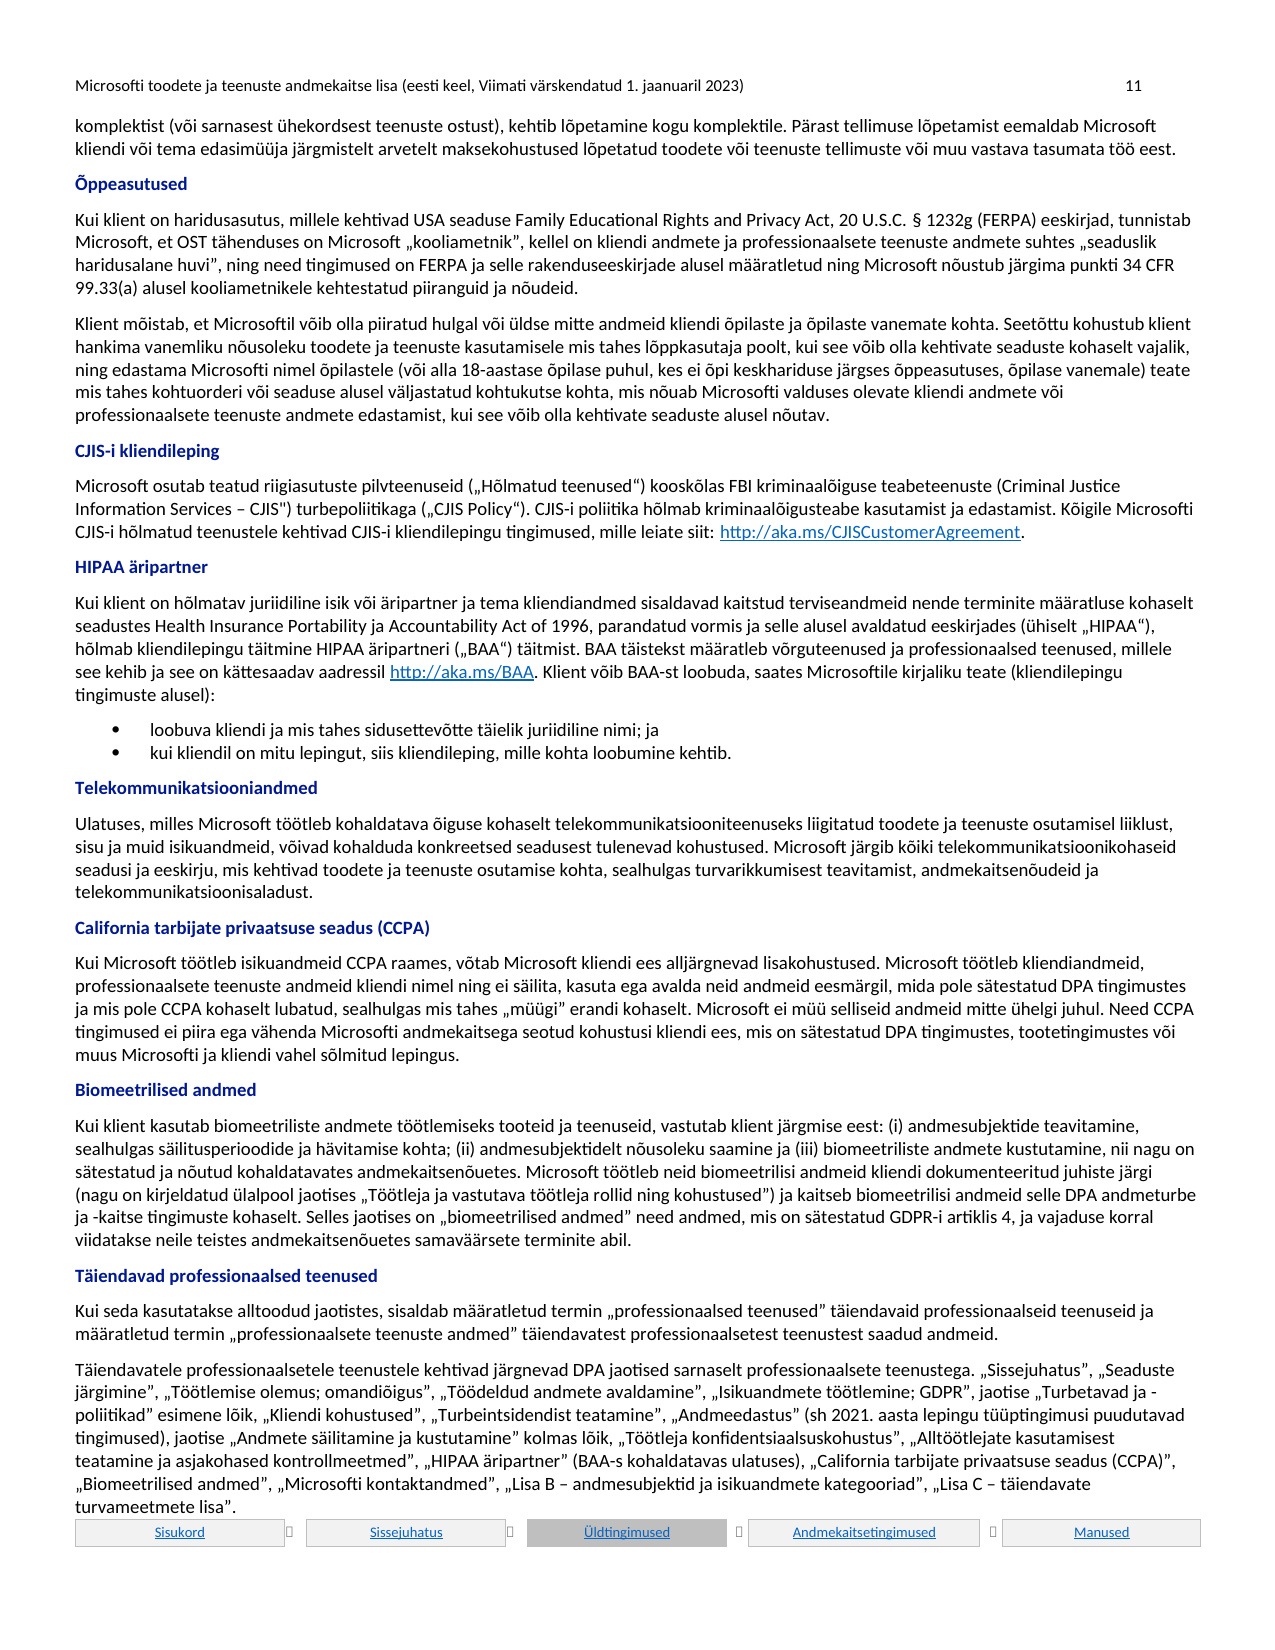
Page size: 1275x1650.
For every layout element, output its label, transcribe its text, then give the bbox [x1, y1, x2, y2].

subtitle California tarbijate privaatsuse seadus (CCPA) [75, 916, 1200, 939]
list Klient mõistab, et Microsoftil võib olla piiratud hulgal või üldse mitte andmeid kliendi õpilaste ja õpilaste vanemate kohta. Seetõttu kohustub klient hankima vanemliku nõusoleku toodete ja teenuste kasutamisele mis tahes lõppkasutaja poolt, kui see võib olla kehtivate seaduste kohaselt vajalik, ning edastama Microsofti nimel õpilastele (või alla 18-aastase õpilase puhul, kes ei õpi keskhariduse järgses õppeasutuses, õpilase vanemale) teate mis tahes kohtuorderi või seaduse alusel väljastatud kohtukutse kohta, mis nõuab Microsofti valduses olevate kliendi andmete või professionaalsete teenuste andmete edastamist, kui see võib olla kehtivate seaduste alusel nõutav. [75, 312, 1200, 427]
subtitle Biomeetrilised andmed [75, 1079, 1200, 1102]
subtitle Õppeasutused [75, 172, 1200, 195]
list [75, 114, 1200, 160]
list Kui klient on hõlmatav juriidiline isik või äripartner ja tema kliendiandmed sisaldavad kaitstud terviseandmeid nende terminite määratluse kohaselt seadustes Health Insurance Portability ja Accountability Act of 1996, parandatud vormis ja selle alusel avaldatud eeskirjades (ühiselt „HIPAA“), hõlmab kliendilepingu täitmine HIPAA äripartneri („BAA“) täitmist. BAA täistekst määratleb võrguteenused ja professionaalsed teenused, millele see kehib ja see on kättesaadav aadressil http://aka.ms/BAA. Klient võib BAA-st loobuda, saates Microsoftile kirjaliku teate (kliendilepingu tingimuste alusel): [75, 591, 1200, 706]
list loobuva kliendi ja mis tahes sidusettevõtte täielik juriidiline nimi; ja [112, 718, 1200, 741]
list Kui Microsoft töötleb isikuandmeid CCPA raames, võtab Microsoft kliendi ees alljärgnevad lisakohustused. Microsoft töötleb kliendiandmeid, professionaalsete teenuste andmeid kliendi nimel ning ei säilita, kasuta ega avalda neid andmeid eesmärgil, mida pole sätestatud DPA tingimustes ja mis pole CCPA kohaselt lubatud, sealhulgas mis tahes „müügi” erandi kohaselt. Microsoft ei müü selliseid andmeid mitte ühelgi juhul. Need CCPA tingimused ei piira ega vähenda Microsofti andmekaitsega seotud kohustusi kliendi ees, mis on sätestatud DPA tingimustes, tootetingimustes või muus Microsofti ja kliendi vahel sõlmitud lepingus. [75, 952, 1200, 1066]
list Ulatuses, milles Microsoft töötleb kohaldatava õiguse kohaselt telekommunikatsiooniteenuseks liigitatud toodete ja teenuste osutamisel liiklust, sisu ja muid isikuandmeid, võivad kohalduda konkreetsed seadusest tulenevad kohustused. Microsoft järgib kõiki telekommunikatsioonikohaseid seadusi ja eeskirju, mis kehtivad toodete ja teenuste osutamise kohta, sealhulgas turvarikkumisest teavitamist, andmekaitsenõudeid ja telekommunikatsioonisaladust. [75, 812, 1200, 904]
list Kui klient on haridusasutus, millele kehtivad USA seaduse Family Educational Rights and Privacy Act, 20 U.S.C. § 1232g (FERPA) eeskirjad, tunnistab Microsoft, et OST tähenduses on Microsoft „kooliametnik”, kellel on kliendi andmete ja professionaalsete teenuste andmete suhtes „seaduslik haridusalane huvi”, ning need tingimused on FERPA ja selle rakenduseeskirjade alusel määratletud ning Microsoft nõustub järgima punkti 34 CFR 99.33(a) alusel kooliametnikele kehtestatud piiranguid ja nõudeid. [75, 208, 1200, 299]
list Täiendavatele professionaalsetele teenustele kehtivad järgnevad DPA jaotised sarnaselt professionaalsete teenustega. „Sissejuhatus”, „Seaduste järgimine”, „Töötlemise olemus; omandiõigus”, „Töödeldud andmete avaldamine”, „Isikuandmete töötlemine; GDPR”, jaotise „Turbetavad ja -poliitikad” esimene lõik, „Kliendi kohustused”, „Turbeintsidendist teatamine”, „Andmeedastus” (sh 2021. aasta lepingu tüüptingimusi puudutavad tingimused), jaotise „Andmete säilitamine ja kustutamine” kolmas lõik, „Töötleja konfidentsiaalsuskohustus”, „Alltöötlejate kasutamisest teatamine ja asjakohased kontrollmeetmed”, „HIPAA äripartner” (BAA-s kohaldatavas ulatuses), „California tarbijate privaatsuse seadus (CCPA)”, „Biomeetrilised andmed”, „Microsofti kontaktandmed”, „Lisa B – andmesubjektid ja isikuandmete kategooriad”, „Lisa C – täiendavate turvameetmete lisa”. [75, 1358, 1200, 1518]
subtitle CJIS-i kliendileping [75, 439, 1200, 462]
list Kui seda kasutatakse alltoodud jaotistes, sisaldab määratletud termin „professionaalsed teenused” täiendavaid professionaalseid teenuseid ja määratletud termin „professionaalsete teenuste andmed” täiendavatest professionaalsetest teenustest saadud andmeid. [75, 1299, 1200, 1345]
subtitle HIPAA äripartner [75, 556, 1200, 579]
list kui kliendil on mitu lepingut, siis kliendileping, mille kohta loobumine kehtib. [112, 741, 1200, 764]
subtitle Telekommunikatsiooniandmed [75, 777, 1200, 799]
text Kui klient kasutab biomeetriliste andmete töötlemiseks tooteid ja teenuseid, vastutab klient järgmise eest: (i) andmesubjektide teavitamine, sealhulgas säilitusperioodide ja hävitamise kohta; (ii) andmesubjektidelt nõusoleku saamine ja (iii) biomeetriliste andmete kustutamine, nii nagu on sätestatud ja nõutud kohaldatavates andmekaitsenõuetes. Microsoft töötleb neid biomeetrilisi andmeid kliendi dokumenteeritud juhiste järgi (nagu on kirjeldatud ülalpool jaotises „Töötleja ja vastutava töötleja rollid ning kohustused”) ja kaitseb biomeetrilisi andmeid selle DPA andmeturbe ja -kaitse tingimuste kohaselt. Selles jaotises on „biomeetrilised andmed” need andmed, mis on sätestatud GDPR-i artiklis 4, ja vajaduse korral viidatakse neile teistes andmekaitsenõuetes samaväärsete terminite abil. [75, 1114, 1200, 1252]
list Microsoft osutab teatud riigiasutuste pilvteenuseid („Hõlmatud teenused“) kooskõlas FBI kriminaalõiguse teabeteenuste (Criminal Justice Information Services – CJIS") turbepoliitikaga („CJIS Policy“). CJIS-i poliitika hõlmab kriminaalõigusteabe kasutamist ja edastamist. Kõigile Microsofti CJIS-i hõlmatud teenustele kehtivad CJIS-i kliendilepingu tingimused, mille leiate siit: http://aka.ms/CJISCustomerAgreement. [75, 474, 1200, 543]
subtitle Täiendavad professionaalsed teenused [75, 1264, 1200, 1287]
